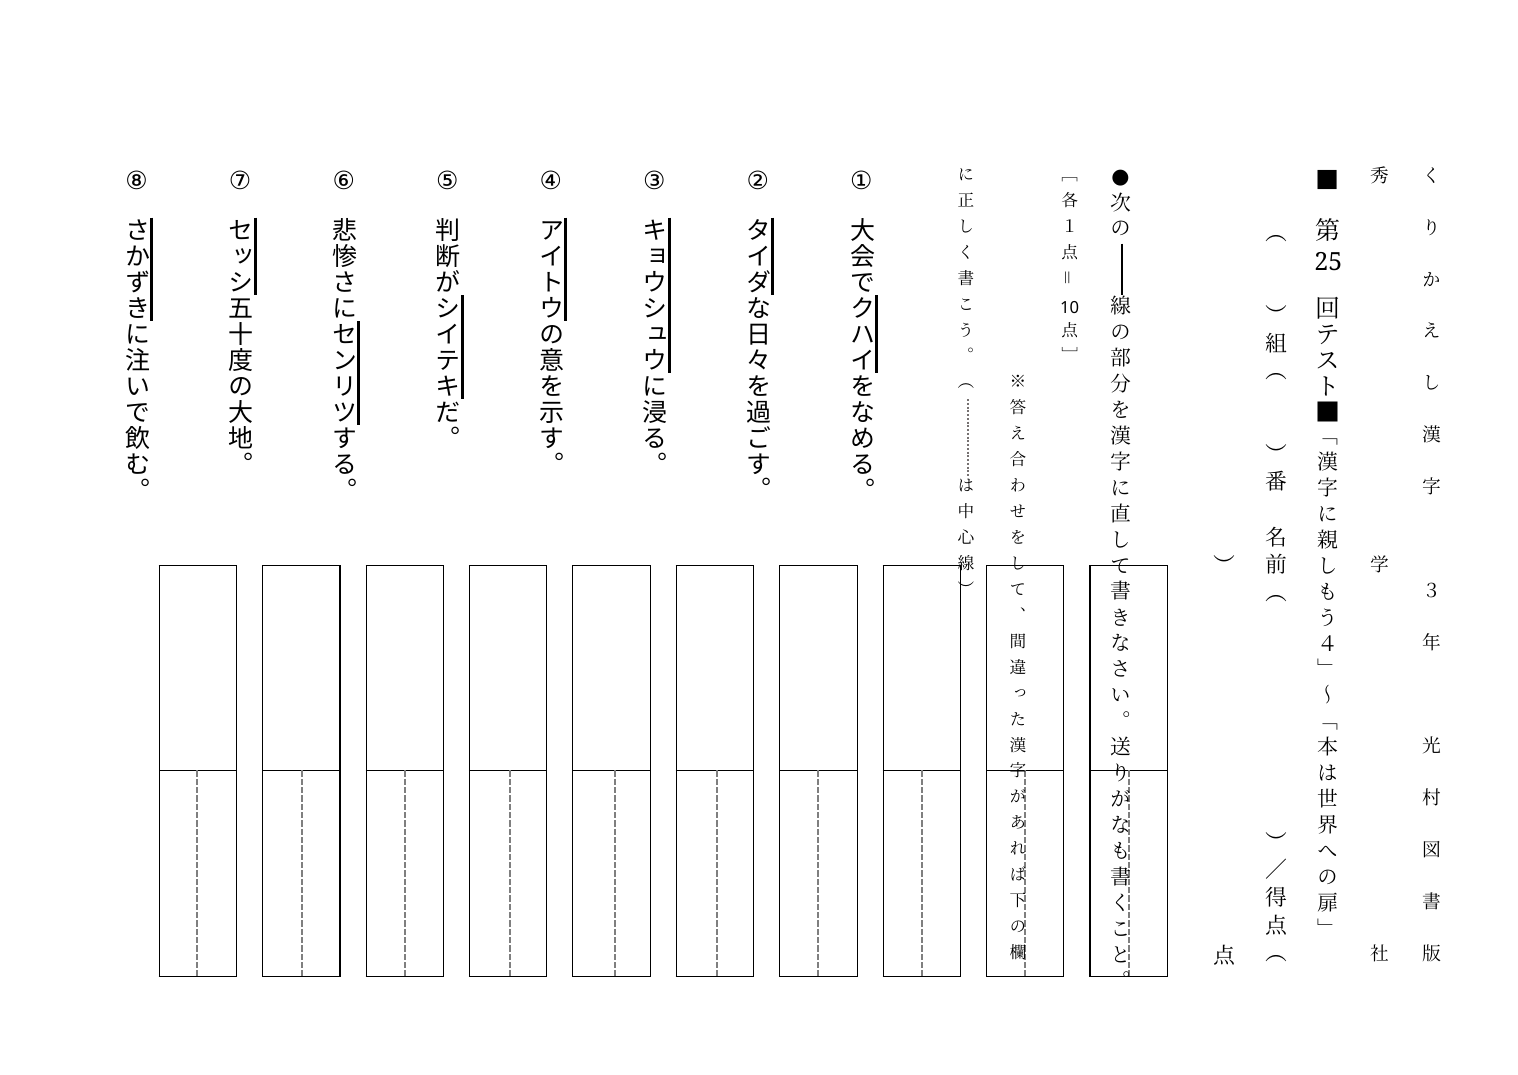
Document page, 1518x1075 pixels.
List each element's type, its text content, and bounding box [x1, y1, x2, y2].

text くりかえし漢字 ３年 光村図書版 秀学社 [1354, 166, 1458, 969]
text ●次の 線の部分を漢字に直して書きなさい。送りがなも書くこと。［各１点＝10点］ [1043, 166, 1147, 969]
text ■第25回テスト■「漢字に親しもう４」～「本は世界への扉」 [1302, 166, 1354, 969]
text ⑦セッシ五十度の大地。 [215, 166, 267, 969]
text ④アイトウの意を示す。 [526, 166, 578, 969]
text （ ）組（ ）番 名前（ ）／得点（ ）点 [1199, 166, 1302, 969]
text ⑥悲惨さにセンリツする。 [319, 166, 371, 969]
text ⑤判断がシイテキだ。 [422, 166, 474, 969]
text ⑧さかずきに注いで飲む。 [112, 166, 163, 969]
text ※答え合わせをして、間違った漢字があれば下の欄に正しく書こう。（ は中心線） [940, 166, 1043, 969]
text ①大会でクハイをなめる。 [836, 166, 888, 969]
text ③キョウシュウに浸る。 [629, 166, 681, 969]
text ②タイダな日々を過ごす。 [733, 166, 785, 969]
